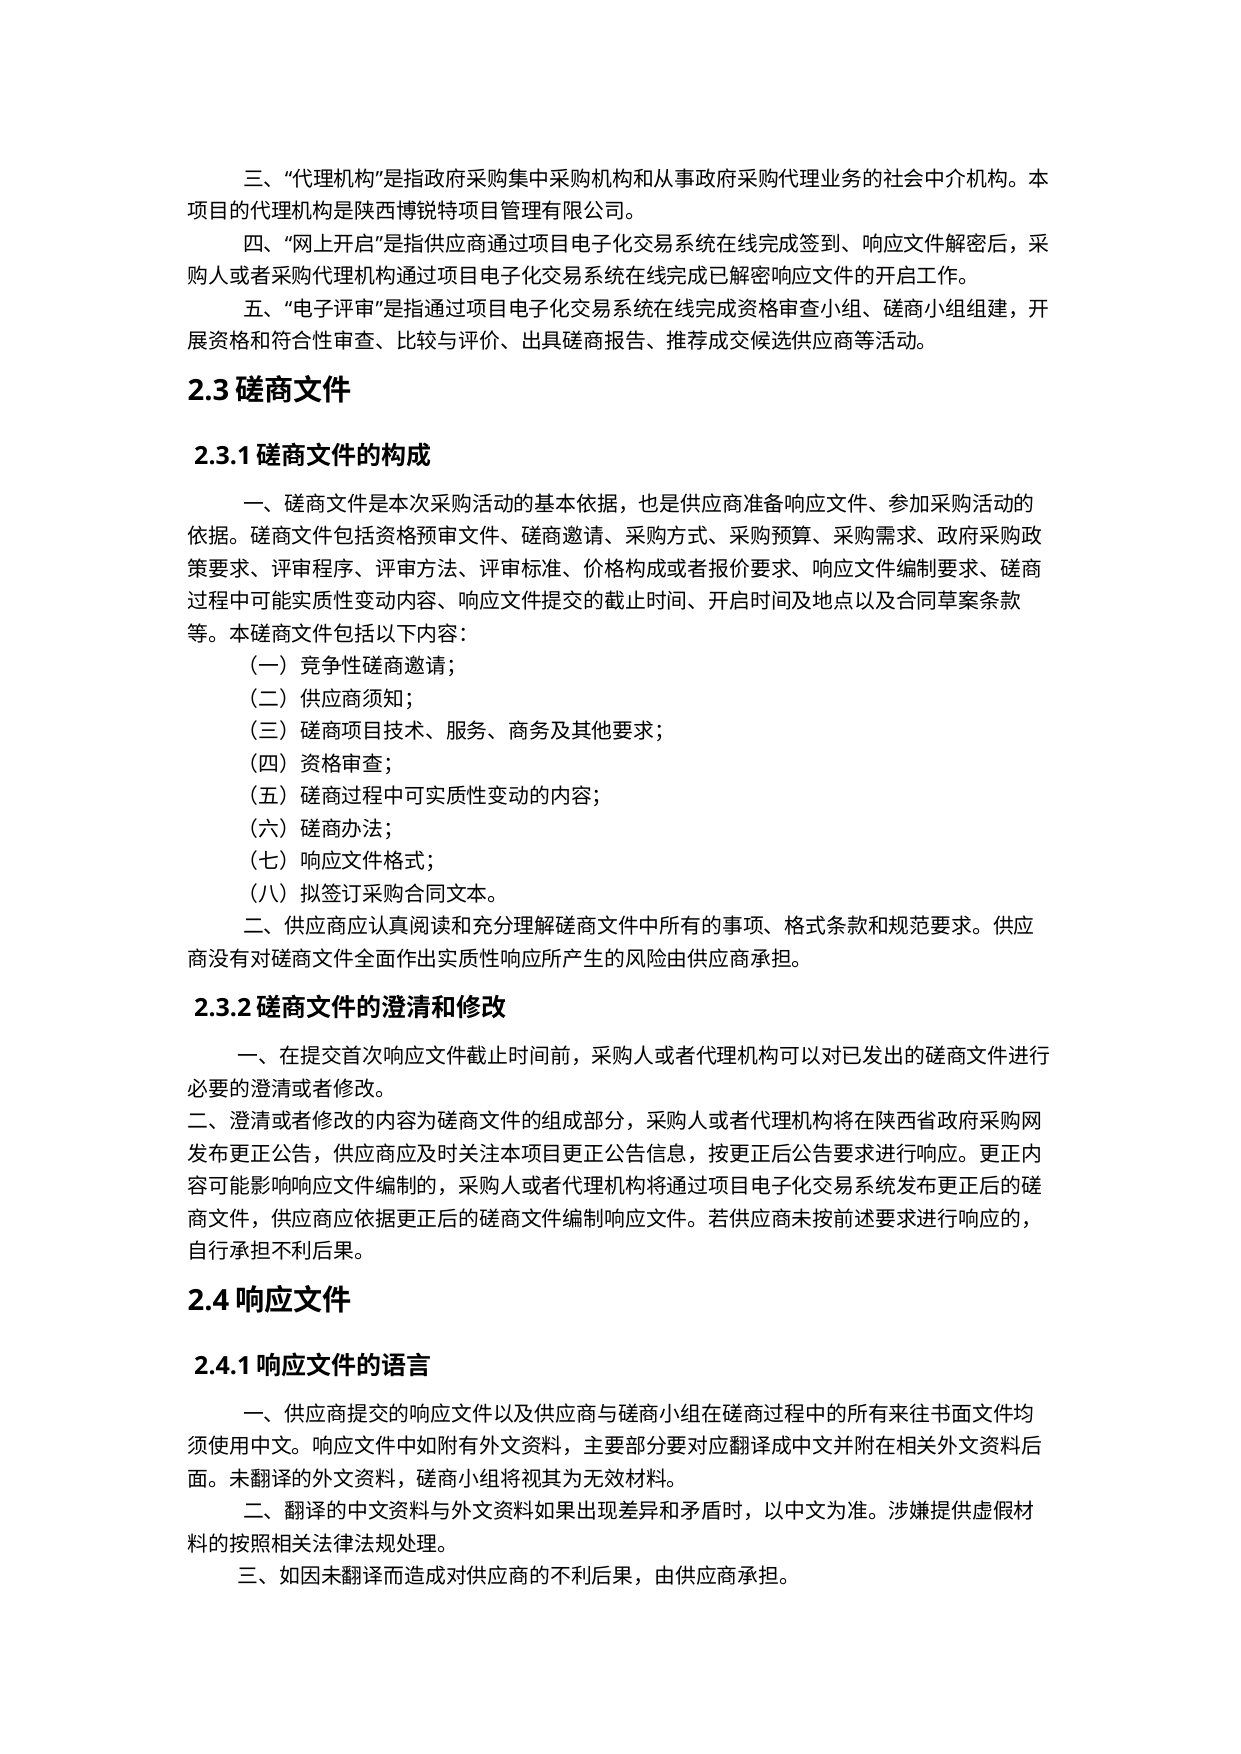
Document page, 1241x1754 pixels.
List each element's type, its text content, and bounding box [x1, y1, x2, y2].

text （八）拟签订采购合同文本。 [187, 877, 1053, 909]
text 四、“网上开启”是指供应商通过项目电子化交易系统在线完成签到、响应文件解密后，采购人或者采购代理机构通过项目电子化交易系统在线完成已解密响应文件的开启工作。 [187, 227, 1053, 292]
text （六）磋商办法； [187, 812, 1053, 844]
text 一、磋商文件是本次采购活动的基本依据，也是供应商准备响应文件、参加采购活动的依据。磋商文件包括资格预审文件、磋商邀请、采购方式、采购预算、采购需求、政府采购政策要求、评审程序、评审方法、评审标准、价格构成或者报价要求、响应文件编制要求、磋商过程中可能实质性变动内容、响应文件提交的截止时间、开启时间及地点以及合同草案条款等。本磋商文件包括以下内容： [187, 487, 1053, 649]
text （二）供应商须知； [187, 682, 1053, 714]
text 五、“电子评审”是指通过项目电子化交易系统在线完成资格审查小组、磋商小组组建，开展资格和符合性审查、比较与评价、出具磋商报告、推荐成交候选供应商等活动。 [187, 292, 1053, 357]
text 二、翻译的中文资料与外文资料如果出现差异和矛盾时，以中文为准。涉嫌提供虚假材料的按照相关法律法规处理。 [187, 1494, 1053, 1559]
text 2.3.1磋商文件的构成 [187, 422, 1053, 487]
text 2.3磋商文件 [187, 357, 1053, 422]
text 2.4响应文件 [187, 1267, 1053, 1332]
text 二、供应商应认真阅读和充分理解磋商文件中所有的事项、格式条款和规范要求。供应商没有对磋商文件全面作出实质性响应所产生的风险由供应商承担。 [187, 909, 1053, 974]
text （四）资格审查； [187, 747, 1053, 779]
text 一、在提交首次响应文件截止时间前，采购人或者代理机构可以对已发出的磋商文件进行必要的澄清或者修改。 [187, 1039, 1053, 1104]
text （七）响应文件格式； [187, 844, 1053, 877]
text 三、如因未翻译而造成对供应商的不利后果，由供应商承担。 [187, 1559, 1053, 1592]
text （三）磋商项目技术、服务、商务及其他要求； [187, 714, 1053, 747]
text （五）磋商过程中可实质性变动的内容； [187, 779, 1053, 812]
text 三、“代理机构”是指政府采购集中采购机构和从事政府采购代理业务的社会中介机构。本项目的代理机构是陕西博锐特项目管理有限公司。 [187, 162, 1053, 227]
text （一）竞争性磋商邀请； [187, 649, 1053, 682]
text 二、澄清或者修改的内容为磋商文件的组成部分，采购人或者代理机构将在陕西省政府采购网发布更正公告，供应商应及时关注本项目更正公告信息，按更正后公告要求进行响应。更正内容可能影响响应文件编制的，采购人或者代理机构将通过项目电子化交易系统发布更正后的磋商文件，供应商应依据更正后的磋商文件编制响应文件。若供应商未按前述要求进行响应的，自行承担不利后果。 [187, 1104, 1053, 1267]
text 一、供应商提交的响应文件以及供应商与磋商小组在磋商过程中的所有来往书面文件均须使用中文。响应文件中如附有外文资料，主要部分要对应翻译成中文并附在相关外文资料后面。未翻译的外文资料，磋商小组将视其为无效材料。 [187, 1397, 1053, 1494]
text 2.3.2磋商文件的澄清和修改 [187, 974, 1053, 1039]
text 2.4.1响应文件的语言 [187, 1332, 1053, 1397]
